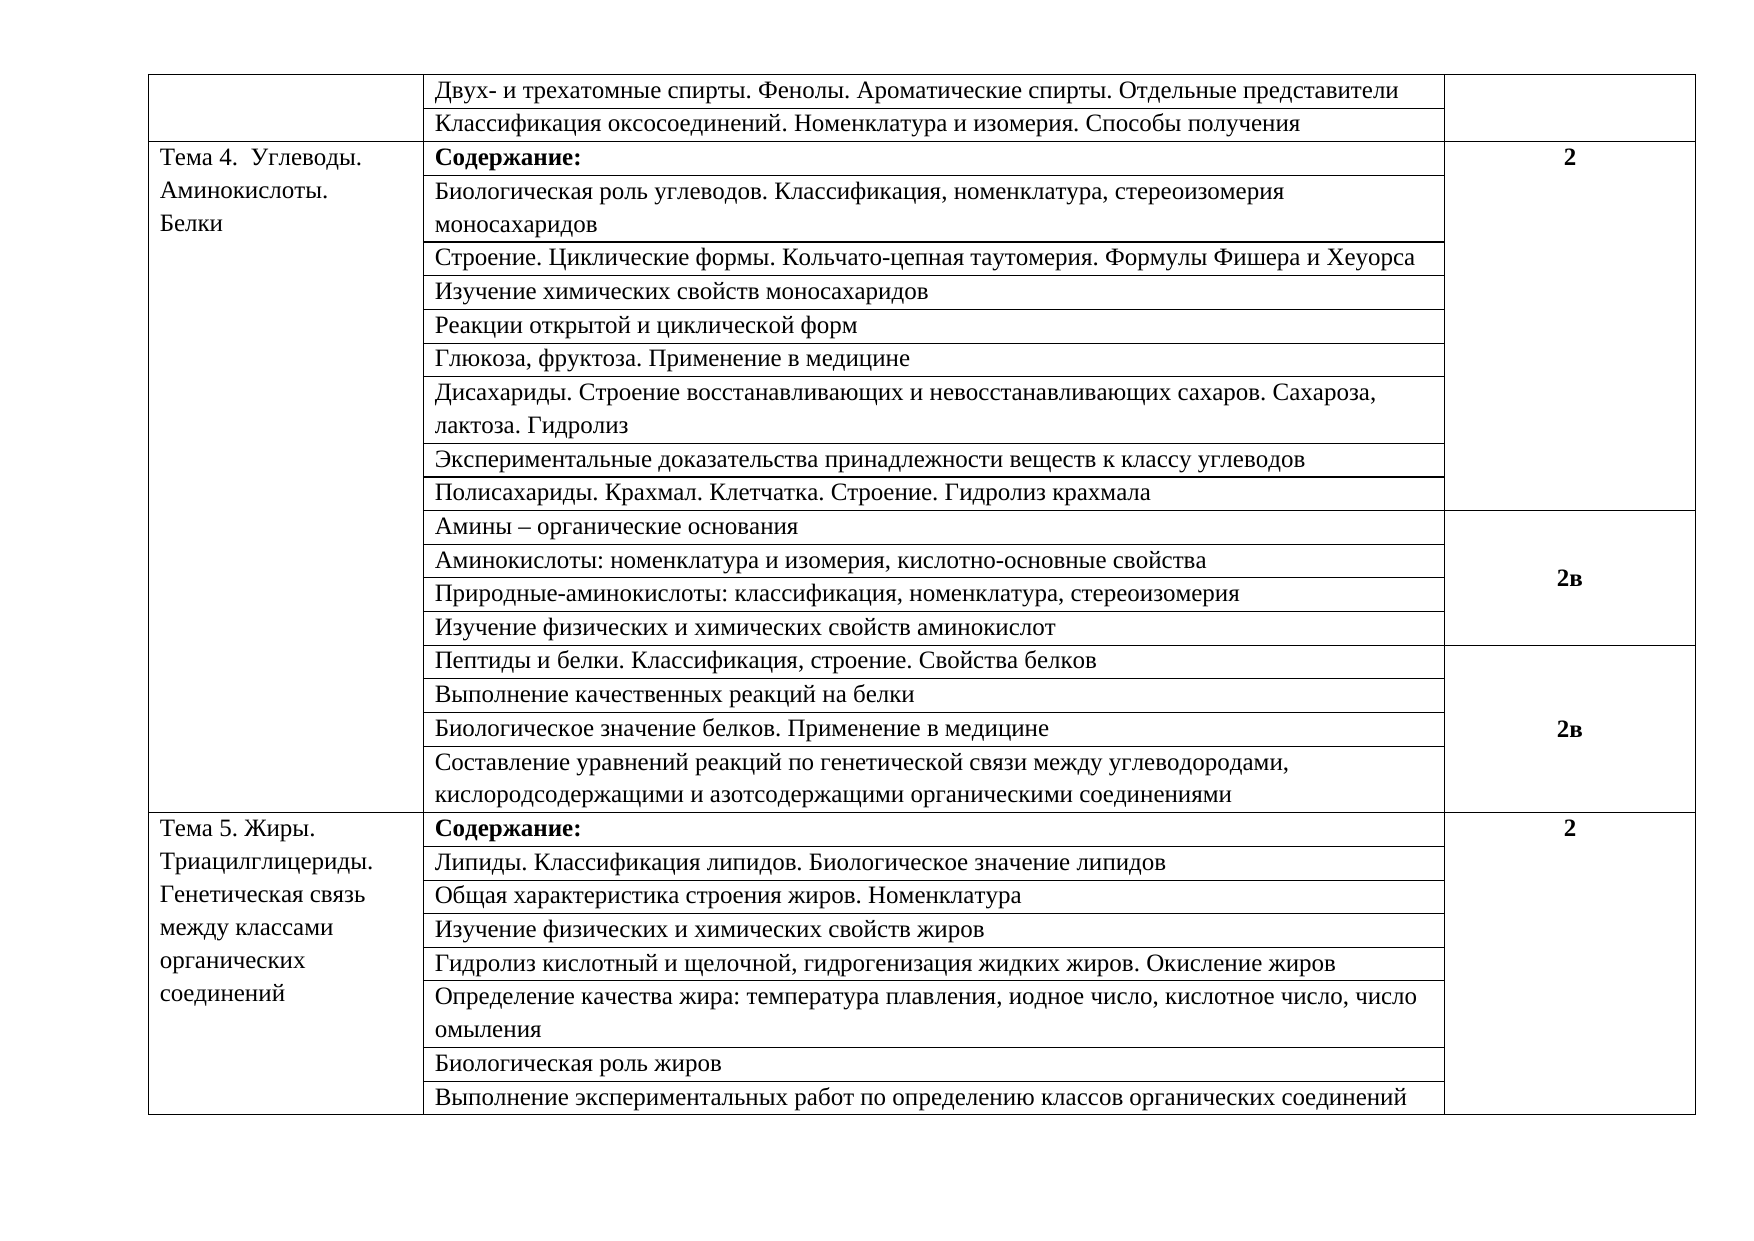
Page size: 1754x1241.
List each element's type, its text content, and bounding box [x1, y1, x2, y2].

table_cell Общая характеристика строения жиров. Номенклатура [424, 881, 1444, 913]
table_cell Выполнение качественных реакций на белки [424, 679, 1444, 712]
table_cell Выполнение экспериментальных работ по определению классов органических соединений [424, 1082, 1444, 1114]
table_cell Определение качества жира: температура плавления, иодное число, кислотное число, число омыления [424, 981, 1444, 1047]
table_cell Липиды. Классификация липидов. Биологическое значение липидов [424, 847, 1444, 879]
table_cell Изучение химических свойств моносахаридов [424, 276, 1444, 309]
table_cell Полисахариды. Крахмал. Клетчатка. Строение. Гидролиз крахмала [424, 478, 1444, 510]
table_cell Природные-аминокислоты: классификация, номенклатура, стереоизомерия [424, 578, 1444, 611]
table_cell Биологическое значение белков. Применение в медицине [424, 713, 1444, 746]
table_cell Пептиды и белки. Классификация, строение. Свойства белков [424, 646, 1444, 678]
table_cell Изучение физических и химических свойств жиров [424, 914, 1444, 947]
table_cell Экспериментальные доказательства принадлежности веществ к классу углеводов [424, 444, 1444, 476]
table_cell Гидролиз кислотный и щелочной, гидрогенизация жидких жиров. Окисление жиров [424, 948, 1444, 980]
table_cell Классификация оксосоединений. Номенклатура и изомерия. Способы получения [424, 109, 1444, 141]
table_cell 2 [1445, 813, 1695, 1114]
table_cell Реакции открытой и циклической форм [424, 310, 1444, 342]
table_cell Биологическая роль углеводов. Классификация, номенклатура, стереоизомерия моносахаридов [424, 176, 1444, 241]
table_cell 2в [1445, 511, 1695, 644]
table_cell Тема 5. Жиры. Триацилглицериды. Генетическая связь между классами органических соединений [149, 813, 423, 1114]
table_cell Двух- и трехатомные спирты. Фенолы. Ароматические спирты. Отдельные представители [424, 75, 1444, 107]
table_cell Тема 4. Углеводы. Аминокислоты. Белки [149, 142, 423, 812]
table_cell 2в [1445, 646, 1695, 812]
table_cell Глюкоза, фруктоза. Применение в медицине [424, 344, 1444, 376]
table_cell Составление уравнений реакций по генетической связи между углеводородами, кислородсодержащими и азотсодержащими органическими соединениями [424, 747, 1444, 812]
table_cell Биологическая роль жиров [424, 1048, 1444, 1081]
table_cell Строение. Циклические формы. Кольчато-цепная таутомерия. Формулы Фишера и Хеуорса [424, 243, 1444, 275]
table_cell Аминокислоты: номенклатура и изомерия, кислотно-основные свойства [424, 545, 1444, 577]
table_cell Амины – органические основания [424, 511, 1444, 544]
table_cell Содержание: [424, 142, 1444, 175]
table_cell Дисахариды. Строение восстанавливающих и невосстанавливающих сахаров. Сахароза, лактоза. Гидролиз [424, 377, 1444, 443]
table_cell Содержание: [424, 813, 1444, 846]
table_cell 2 [1445, 142, 1695, 510]
table_cell Изучение физических и химических свойств аминокислот [424, 612, 1444, 644]
